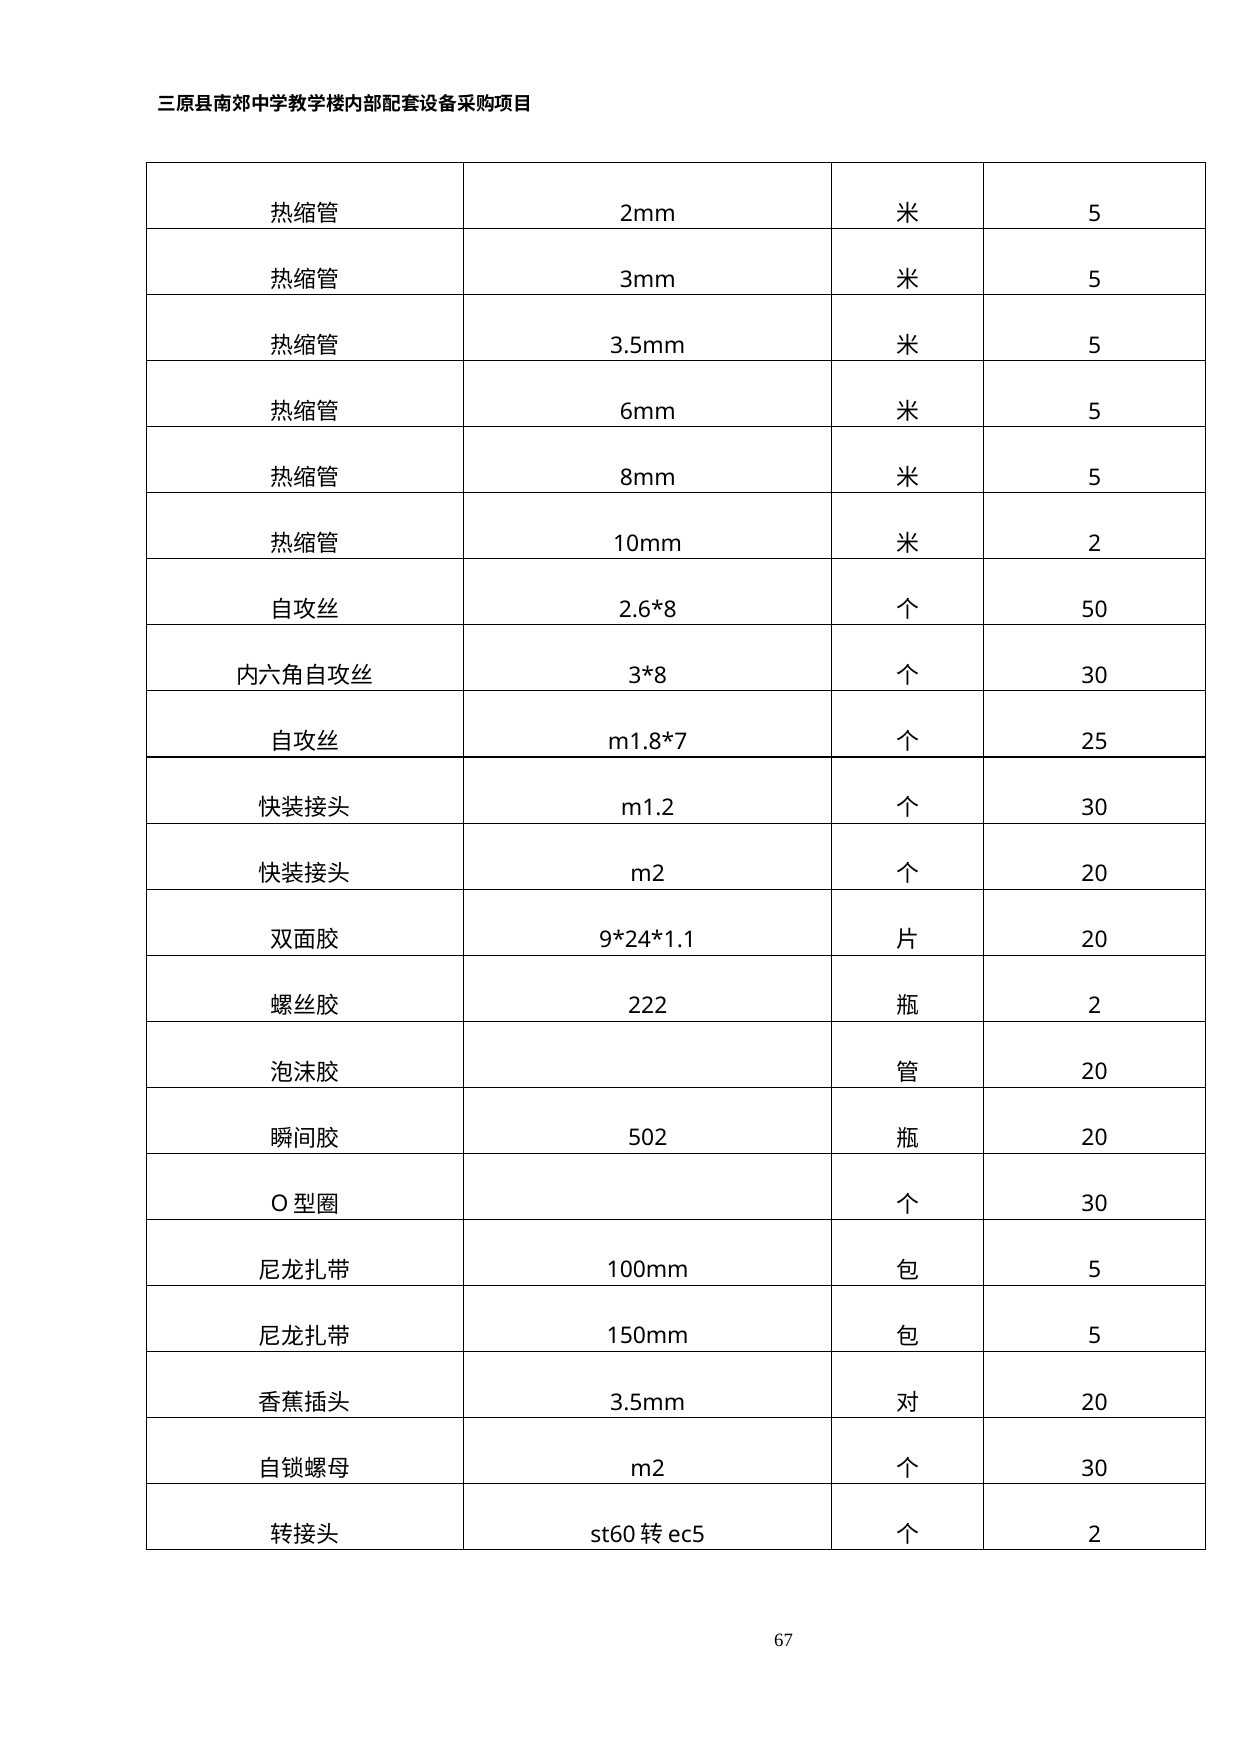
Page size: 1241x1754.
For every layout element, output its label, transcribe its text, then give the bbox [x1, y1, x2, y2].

table_cell 包 [832, 1220, 983, 1285]
table_cell 米 [832, 493, 983, 558]
table_cell [464, 1154, 831, 1219]
table_cell 30 [984, 625, 1205, 690]
table_cell 米 [832, 229, 983, 294]
table_cell 瓶 [832, 1088, 983, 1153]
table_cell 个 [832, 824, 983, 888]
table_cell 双面胶 [147, 890, 463, 954]
table_cell 5 [984, 295, 1205, 360]
table_cell 20 [984, 1088, 1205, 1153]
table_cell 2mm [464, 163, 831, 228]
table_cell 瞬间胶 [147, 1088, 463, 1153]
table_cell 30 [984, 1418, 1205, 1483]
table_cell 个 [832, 758, 983, 822]
table_cell 热缩管 [147, 493, 463, 558]
table_cell 3*8 [464, 625, 831, 690]
table_cell 热缩管 [147, 163, 463, 228]
table_cell 自攻丝 [147, 559, 463, 624]
table_cell 个 [832, 691, 983, 756]
table_cell 自攻丝 [147, 691, 463, 756]
table_cell 5 [984, 229, 1205, 294]
table_cell 2.6*8 [464, 559, 831, 624]
table_cell m1.2 [464, 758, 831, 822]
table_cell 222 [464, 956, 831, 1021]
table_cell 热缩管 [147, 427, 463, 492]
table_cell 2 [984, 1484, 1205, 1549]
table_cell 包 [832, 1286, 983, 1351]
table_cell 5 [984, 361, 1205, 426]
table_cell 内六角自攻丝 [147, 625, 463, 690]
table_cell 尼龙扎带 [147, 1220, 463, 1285]
table_cell 20 [984, 1352, 1205, 1417]
table_cell 10mm [464, 493, 831, 558]
table_cell 片 [832, 890, 983, 954]
table_cell 20 [984, 824, 1205, 888]
table_cell 自锁螺母 [147, 1418, 463, 1483]
table_cell 米 [832, 295, 983, 360]
table_cell 快装接头 [147, 758, 463, 822]
table_cell 6mm [464, 361, 831, 426]
table_cell 2 [984, 493, 1205, 558]
table_cell 对 [832, 1352, 983, 1417]
table_cell 热缩管 [147, 295, 463, 360]
table_cell 502 [464, 1088, 831, 1153]
table_cell m2 [464, 1418, 831, 1483]
table_cell 30 [984, 758, 1205, 822]
table_cell 个 [832, 1418, 983, 1483]
table_cell 热缩管 [147, 229, 463, 294]
table_cell 个 [832, 1484, 983, 1549]
table_cell 5 [984, 1286, 1205, 1351]
table_cell st60转ec5 [464, 1484, 831, 1549]
table_cell 泡沫胶 [147, 1022, 463, 1087]
table_cell 热缩管 [147, 361, 463, 426]
table_cell 30 [984, 1154, 1205, 1219]
table_cell 5 [984, 427, 1205, 492]
table_cell 20 [984, 890, 1205, 954]
table_cell 3mm [464, 229, 831, 294]
table_cell 50 [984, 559, 1205, 624]
table_cell 3.5mm [464, 1352, 831, 1417]
table_cell 5 [984, 163, 1205, 228]
table_cell 150mm [464, 1286, 831, 1351]
table_cell 2 [984, 956, 1205, 1021]
table_cell m2 [464, 824, 831, 888]
table_cell 20 [984, 1022, 1205, 1087]
table_cell 个 [832, 625, 983, 690]
table_cell 9*24*1.1 [464, 890, 831, 954]
table_cell 香蕉插头 [147, 1352, 463, 1417]
table_cell 螺丝胶 [147, 956, 463, 1021]
table_cell 5 [984, 1220, 1205, 1285]
table_cell 转接头 [147, 1484, 463, 1549]
table_cell 尼龙扎带 [147, 1286, 463, 1351]
table_cell [464, 1022, 831, 1087]
table_cell 25 [984, 691, 1205, 756]
table_cell 100mm [464, 1220, 831, 1285]
table_cell 米 [832, 361, 983, 426]
table_cell 8mm [464, 427, 831, 492]
table_cell 个 [832, 559, 983, 624]
table_cell m1.8*7 [464, 691, 831, 756]
table_cell O型圈 [147, 1154, 463, 1219]
table_cell 米 [832, 427, 983, 492]
table_cell 3.5mm [464, 295, 831, 360]
table_cell 瓶 [832, 956, 983, 1021]
table_cell 米 [832, 163, 983, 228]
table_cell 个 [832, 1154, 983, 1219]
table_cell 快装接头 [147, 824, 463, 888]
table_cell 管 [832, 1022, 983, 1087]
